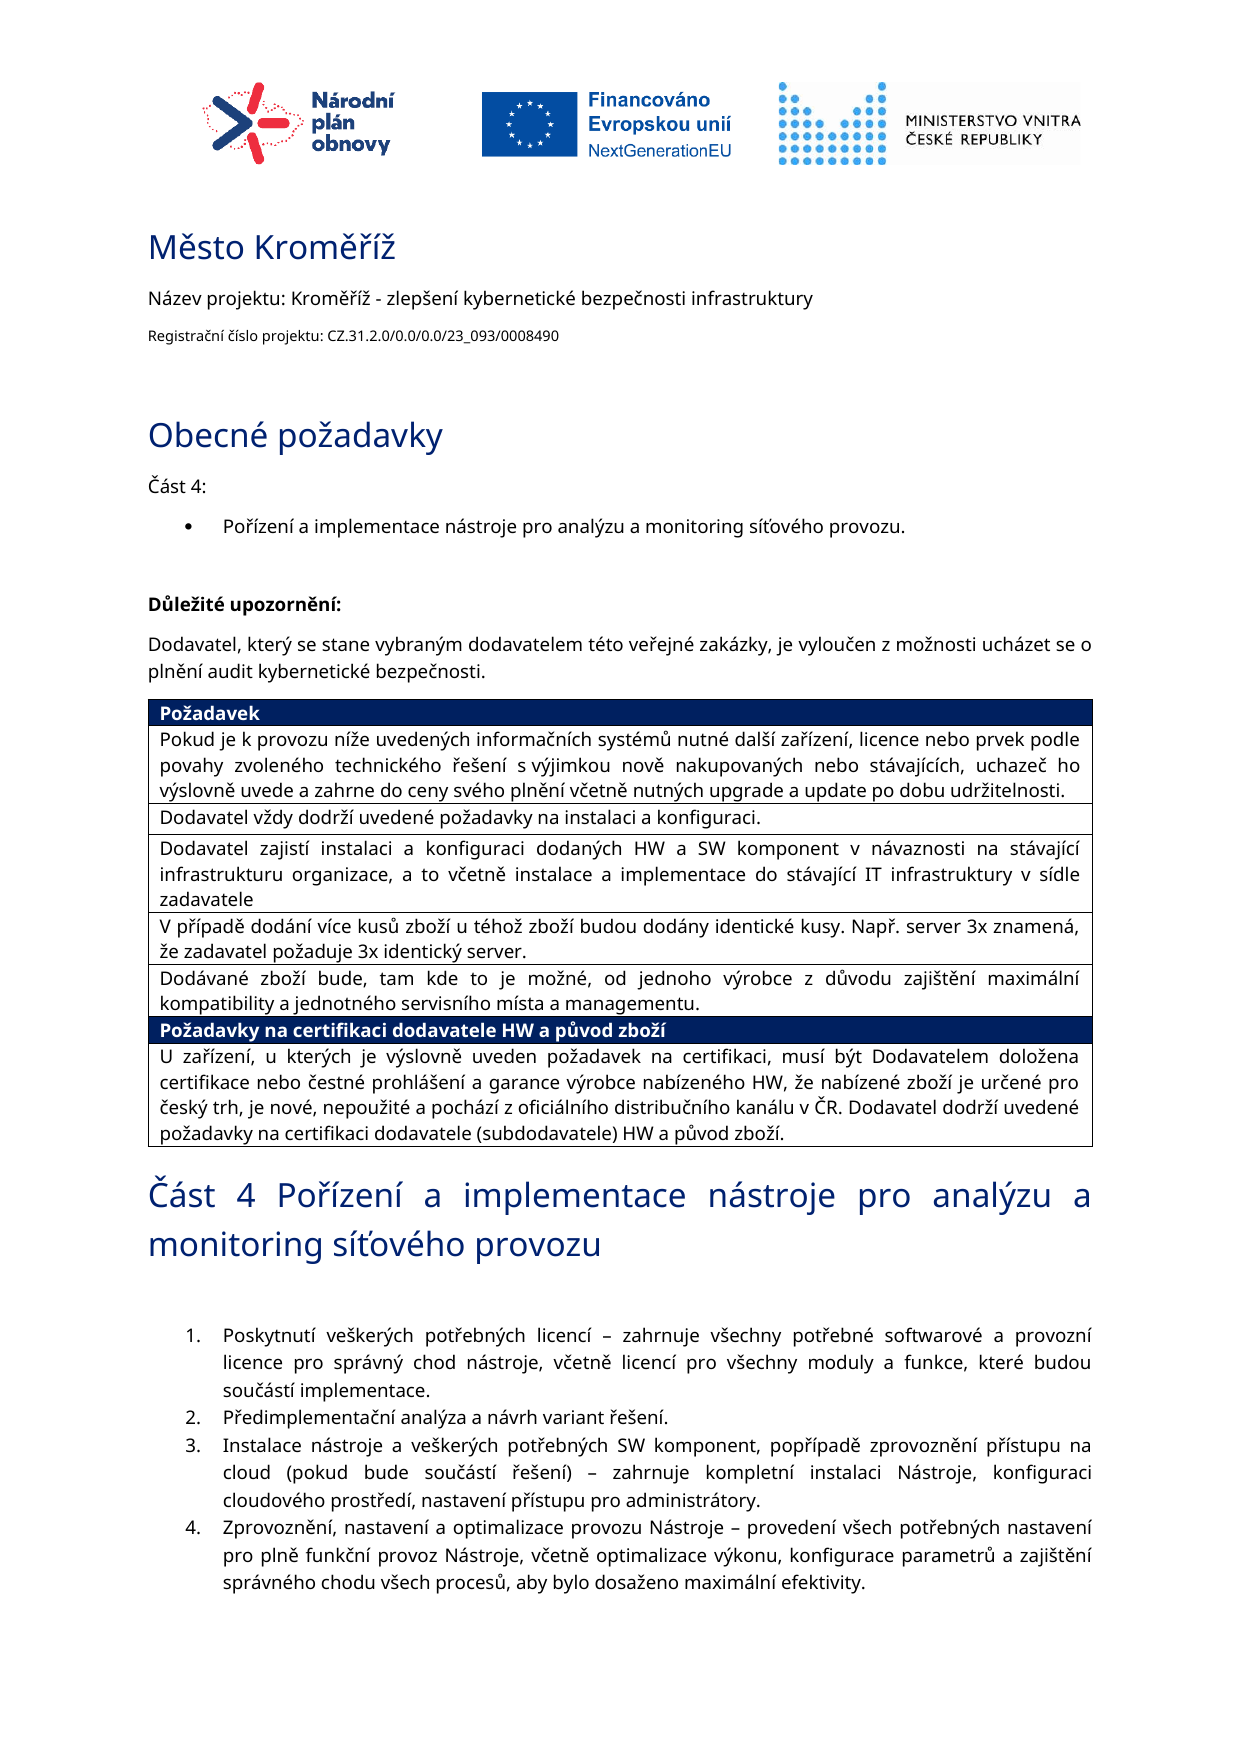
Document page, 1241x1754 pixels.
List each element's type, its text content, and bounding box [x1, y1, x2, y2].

picture [190, 73, 412, 174]
subtitle Obecné požadavky [148, 412, 1093, 457]
picture [778, 82, 1081, 165]
text Dodavatel, který se stane vybraným dodavatelem této veřejné zakázky, je vyloučen z možnosti ucházet se o plnění audit kybernetické bezpečnosti. [148, 631, 1093, 684]
table_cell U zařízení, u kterých je výslovně uveden požadavek na certifikaci, musí být Dodavatelem doložena certifikace nebo čestné prohlášení a garance výrobce nabízeného HW, že nabízené zboží je určené pro český trh, je nové, nepoužité a pochází z oficiálního distribučního kanálu v ČR. Dodavatel dodrží uvedené požadavky na certifikaci dodavatele (subdodavatele) HW a původ zboží. [149, 1044, 1092, 1146]
table_cell Dodavatel vždy dodrží uvedené požadavky na instalaci a konfiguraci. [149, 804, 1092, 834]
text Pořízení a implementace nástroje pro analýzu a monitoring síťového provozu. [185, 513, 1093, 539]
table_header Požadavek [149, 700, 1092, 725]
table_cell Dodavatel zajistí instalaci a konfiguraci dodaných HW a SW komponent v návaznosti na stávající infrastrukturu organizace, a to včetně instalace a implementace do stávající IT infrastruktury v sídle zadavatele [149, 835, 1092, 912]
table_cell Požadavky na certifikaci dodavatele HW a původ zboží [149, 1017, 1092, 1043]
table_cell Dodávané zboží bude, tam kde to je možné, od jednoho výrobce z důvodu zajištění maximální kompatibility a jednotného servisního místa a managementu. [149, 965, 1092, 1016]
table_cell Pokud je k provozu níže uvedených informačních systémů nutné další zařízení, licence nebo prvek podle povahy zvoleného technického řešení s výjimkou nově nakupovaných nebo stávajících, uchazeč ho výslovně uvede a zahrne do ceny svého plnění včetně nutných upgrade a update po dobu udržitelnosti. [149, 726, 1092, 803]
subtitle Město Kroměříž [148, 224, 1093, 269]
text Registrační číslo projektu: CZ.31.2.0/0.0/0.0/23_093/0008490 [148, 325, 1093, 345]
table_cell V případě dodání více kusů zboží u téhož zboží budou dodány identické kusy. Např. server 3x znamená, že zadavatel požaduje 3x identický server. [149, 913, 1092, 964]
list Předimplementační analýza a návrh variant řešení. [185, 1405, 1093, 1430]
picture [473, 86, 748, 161]
list Zprovoznění, nastavení a optimalizace provozu Nástroje – provedení všech potřebných nastavení pro plně funkční provoz Nástroje, včetně optimalizace výkonu, konfigurace parametrů a zajištění správného chodu všech procesů, aby bylo dosaženo maximální efektivity. [185, 1515, 1093, 1595]
list Instalace nástroje a veškerých potřebných SW komponent, popřípadě zprovoznění přístupu na cloud (pokud bude součástí řešení) – zahrnuje kompletní instalaci Nástroje, konfiguraci cloudového prostředí, nastavení přístupu pro administrátory. [185, 1432, 1093, 1513]
text Důležité upozornění: [148, 591, 1093, 617]
text Název projektu: Kroměříž - zlepšení kybernetické bezpečnosti infrastruktury [148, 285, 1093, 311]
subtitle Část 4 Pořízení a implementace nástroje pro analýzu a monitoring síťového provozu [148, 1172, 1093, 1266]
text Část 4: [148, 473, 1093, 499]
list Poskytnutí veškerých potřebných licencí – zahrnuje všechny potřebné softwarové a provozní licence pro správný chod nástroje, včetně licencí pro všechny moduly a funkce, které budou součástí implementace. [185, 1322, 1093, 1403]
